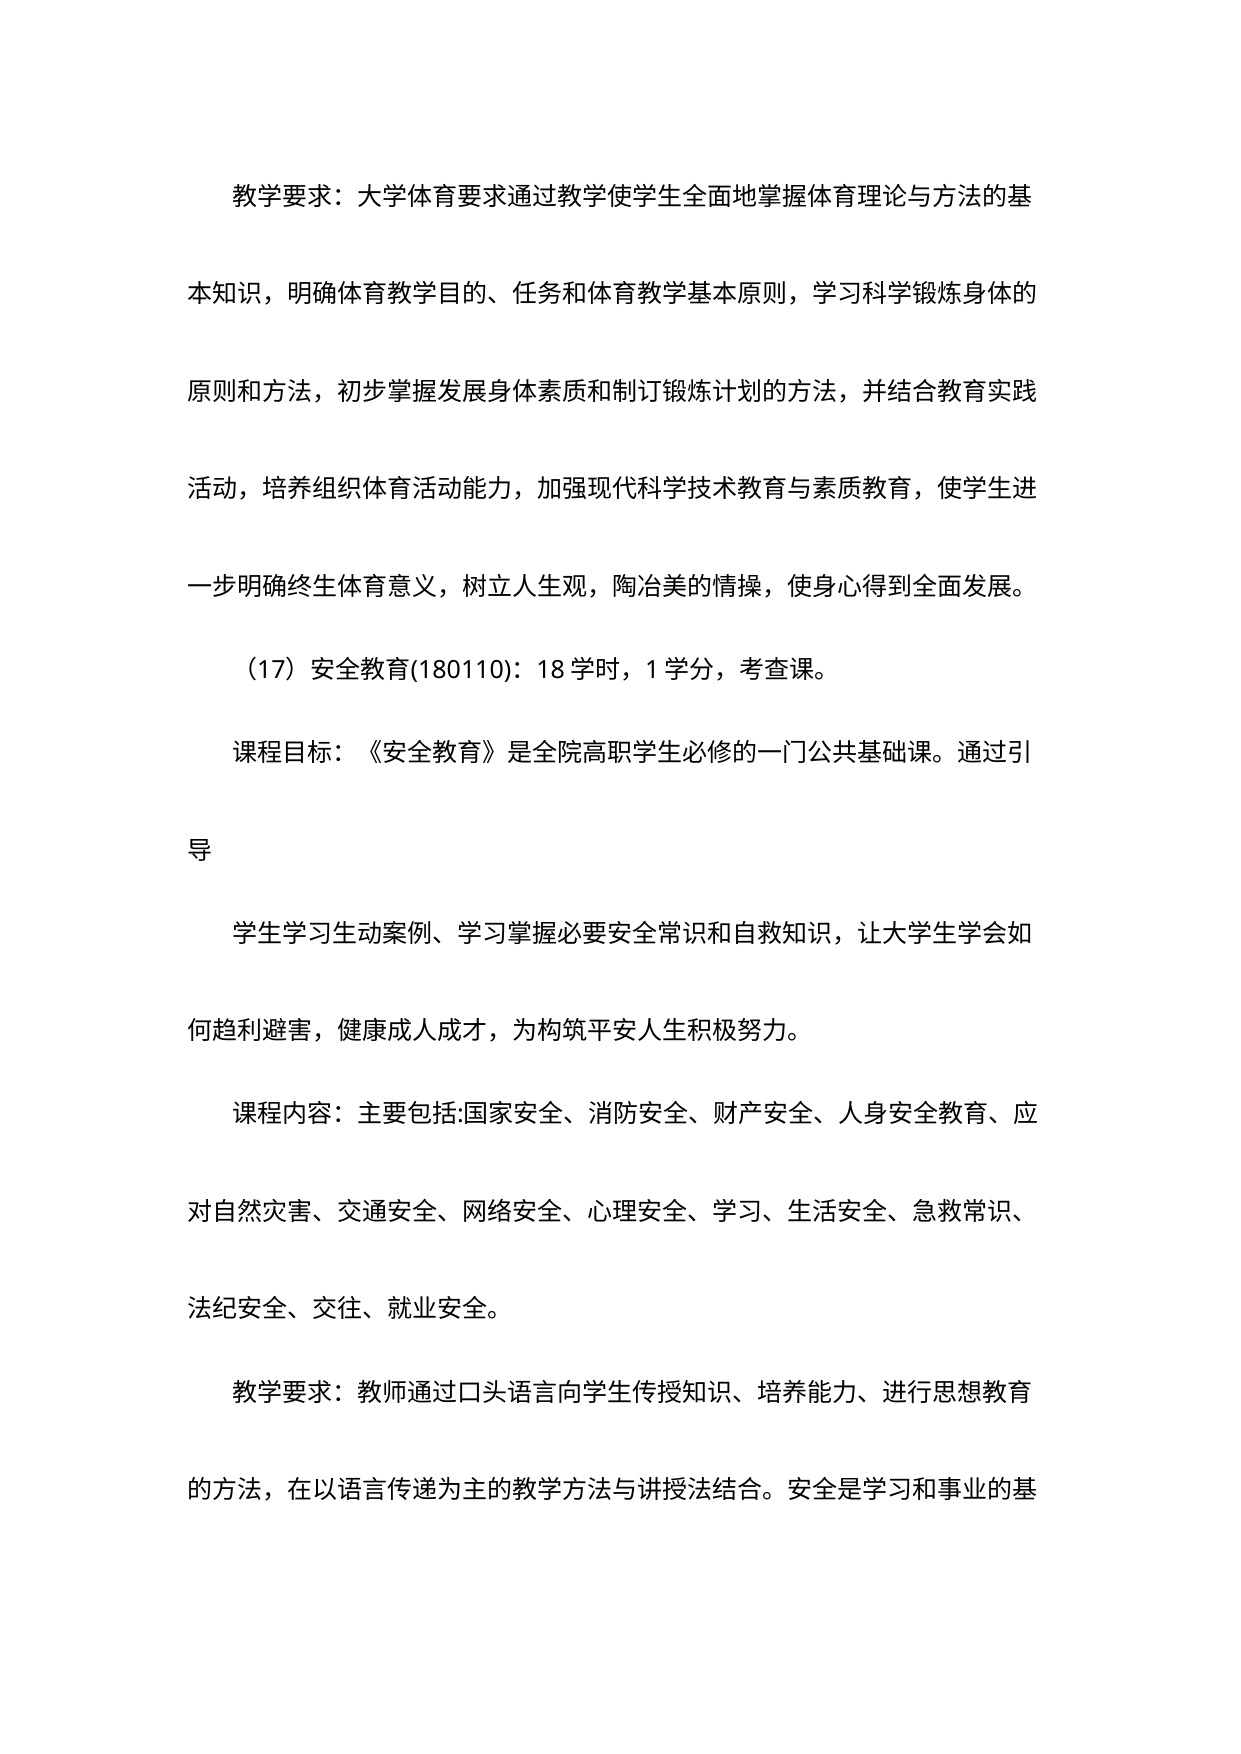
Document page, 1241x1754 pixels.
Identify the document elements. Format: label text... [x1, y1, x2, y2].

text 课程内容：主要包括:国家安全、消防安全、财产安全、人身安全教育、应对自然灾害、交通安全、网络安全、心理安全、学习、生活安全、急救常识、法纪安全、交往、就业安全。 [187, 1079, 1053, 1339]
text （17）安全教育(180110)：18学时，1学分，考查课。 [187, 635, 1053, 700]
text 学生学习生动案例、学习掌握必要安全常识和自救知识，让大学生学会如何趋利避害，健康成人成才，为构筑平安人生积极努力。 [187, 899, 1053, 1061]
text 教学要求：大学体育要求通过教学使学生全面地掌握体育理论与方法的基本知识，明确体育教学目的、任务和体育教学基本原则，学习科学锻炼身体的原则和方法，初步掌握发展身体素质和制订锻炼计划的方法，并结合教育实践活动，培养组织体育活动能力，加强现代科学技术教育与素质教育，使学生进一步明确终生体育意义，树立人生观，陶冶美的情操，使身心得到全面发展。 [187, 162, 1053, 617]
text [187, 1358, 1053, 1520]
text 课程目标：《安全教育》是全院高职学生必修的一门公共基础课。通过引导 [187, 718, 1053, 881]
